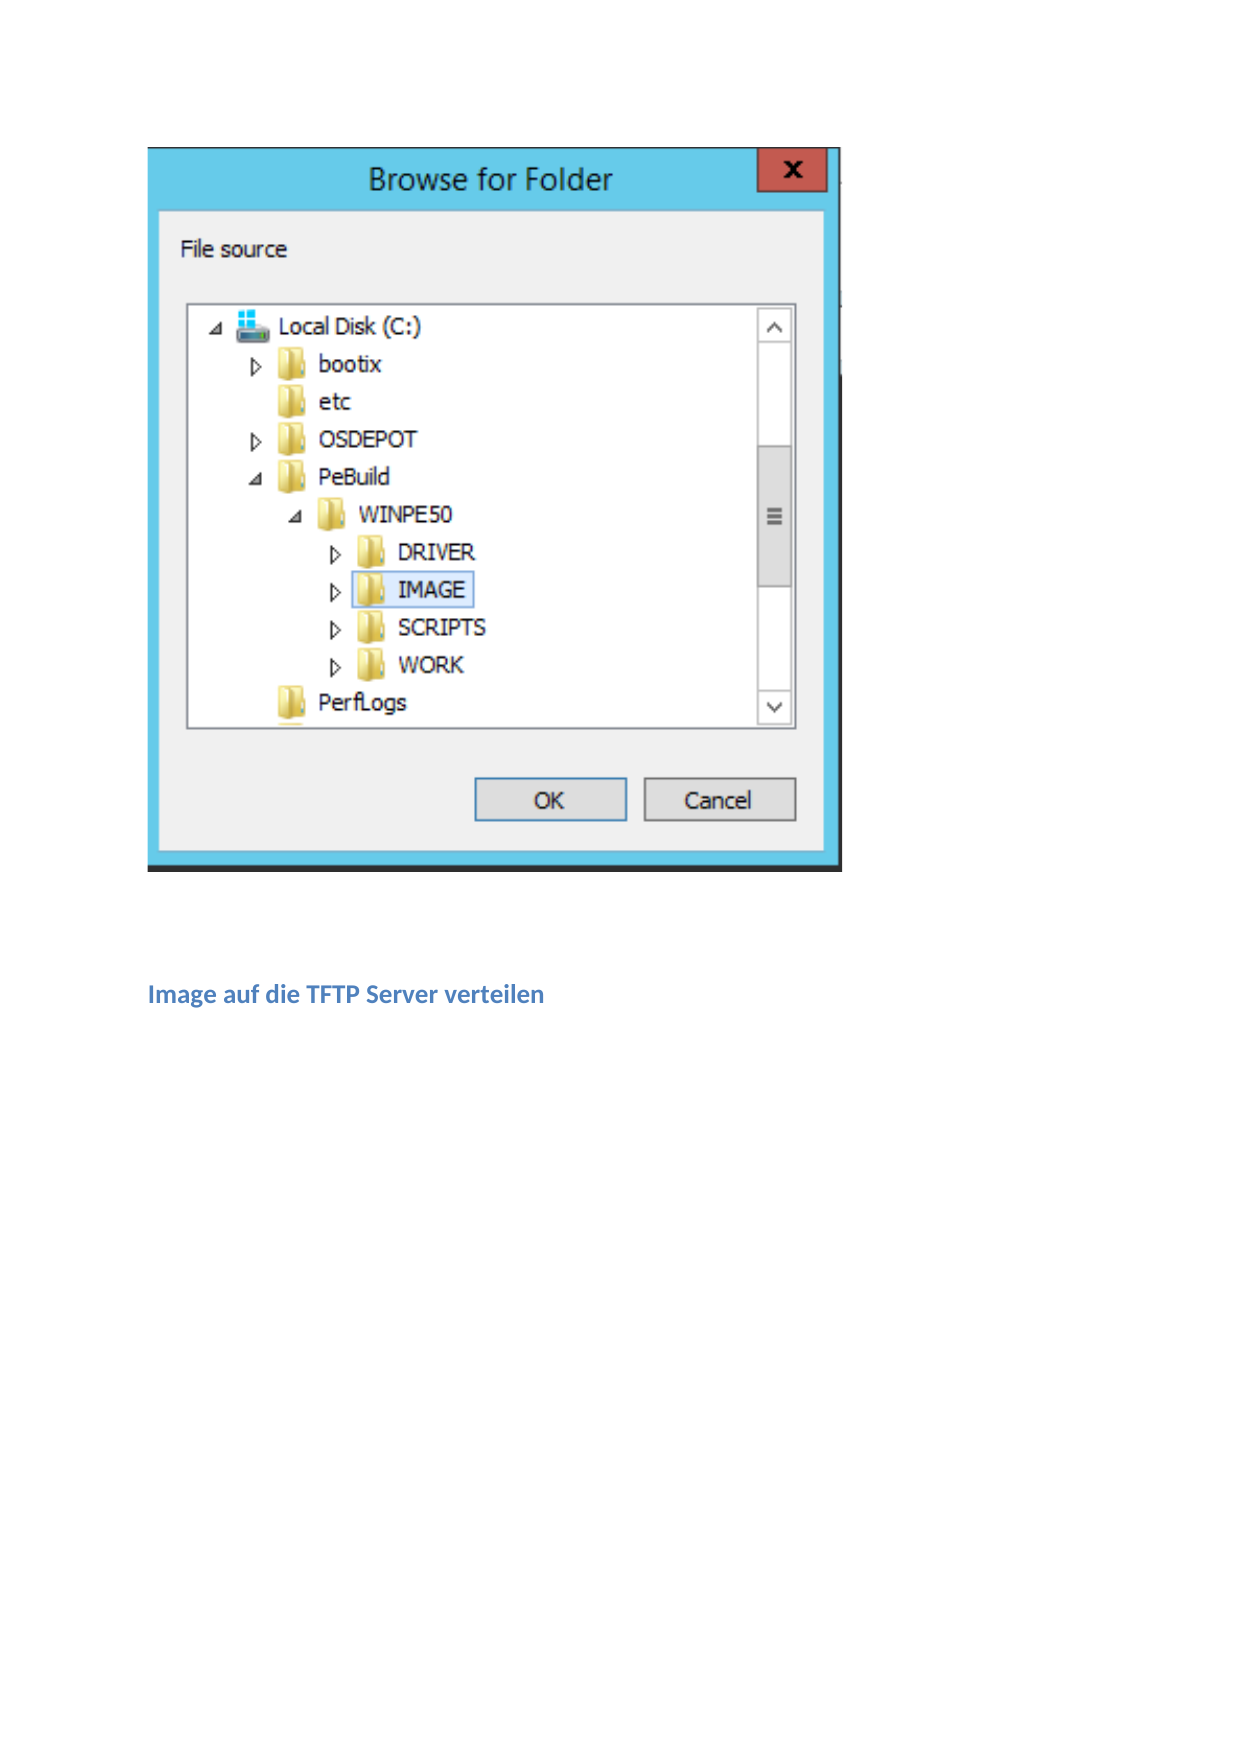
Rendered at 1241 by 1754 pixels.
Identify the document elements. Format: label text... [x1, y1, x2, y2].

picture [147, 147, 843, 872]
subtitle Image auf die TFTP Server verteilen [148, 977, 1093, 1010]
